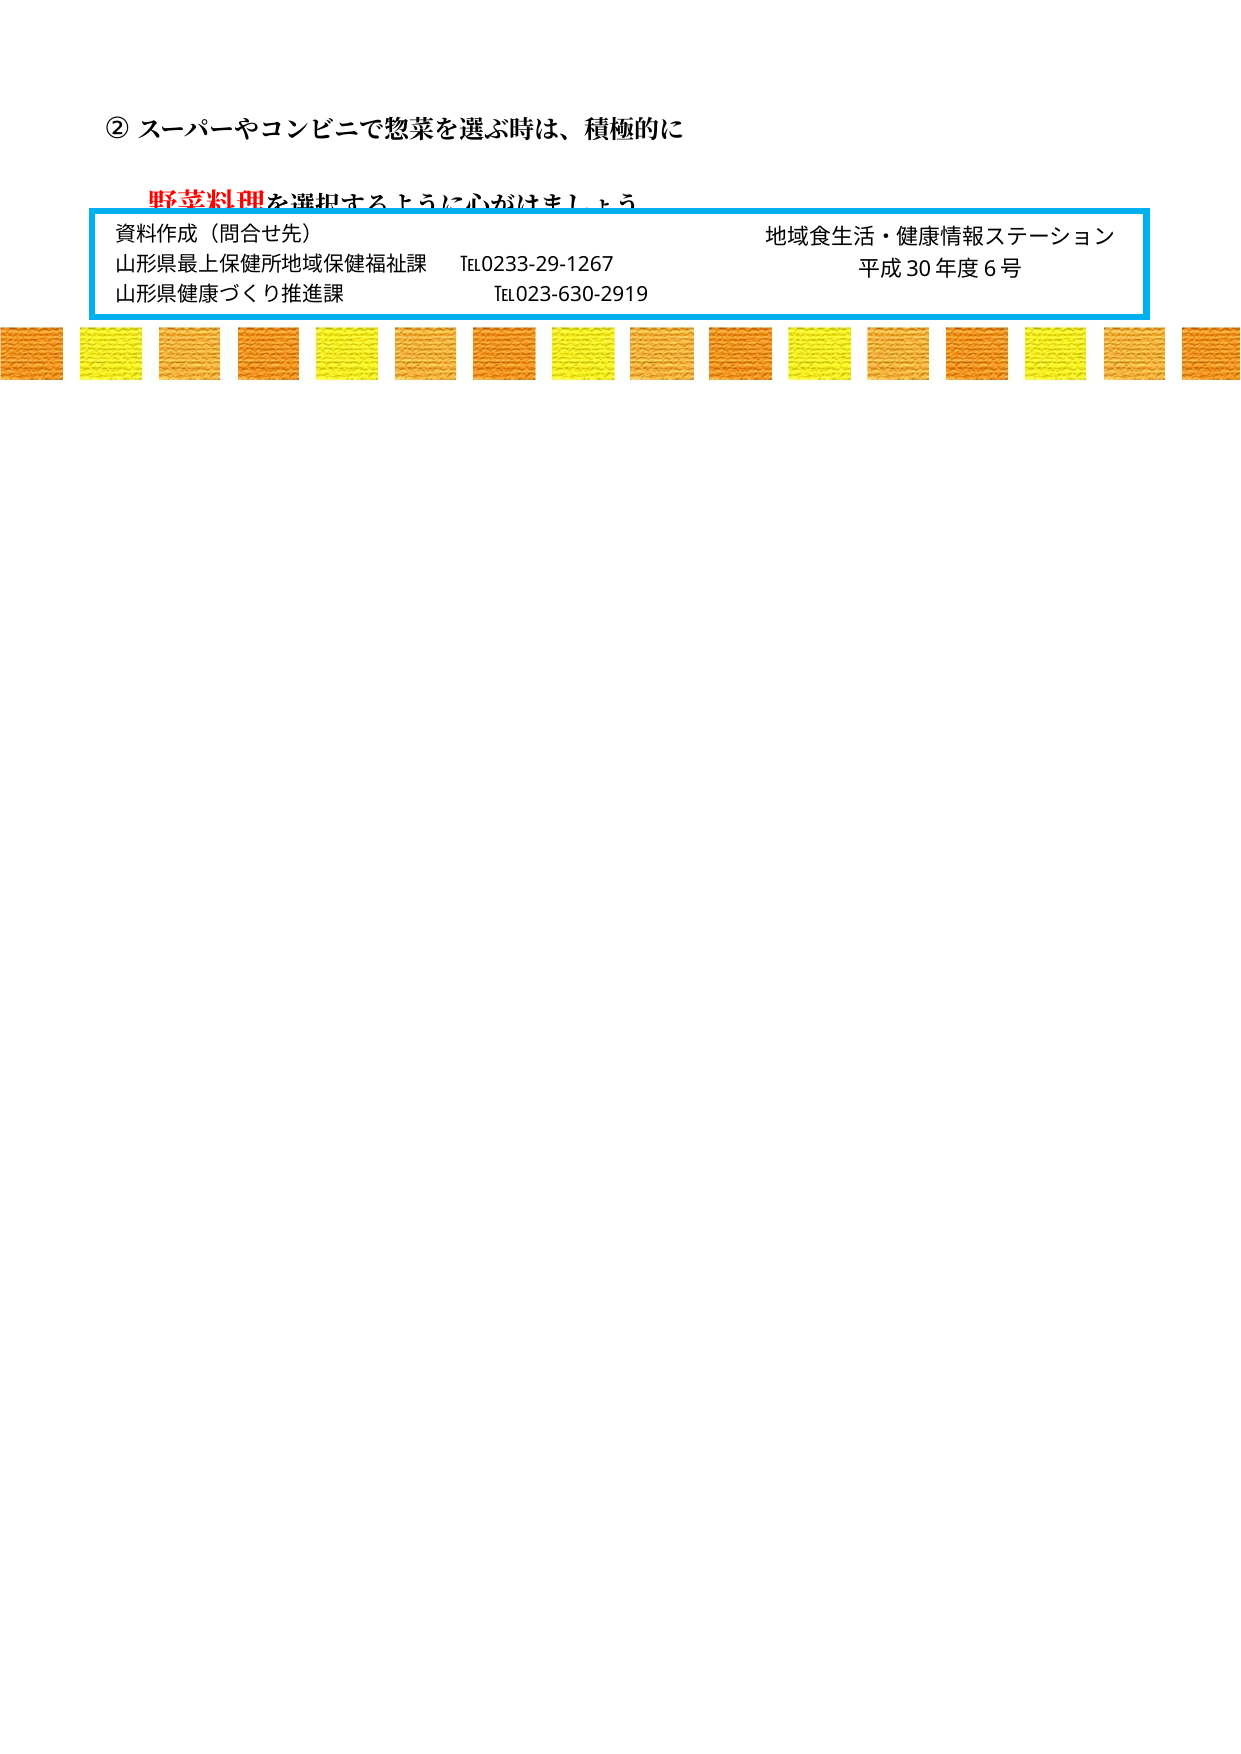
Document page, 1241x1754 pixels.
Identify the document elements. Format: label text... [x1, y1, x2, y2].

text 野菜料理を選択するように心がけましょう。 [75, 164, 1165, 239]
picture [0, 321, 1241, 385]
text ② スーパーやコンビニで惣菜を選ぶ時は、積極的に [75, 89, 1165, 164]
